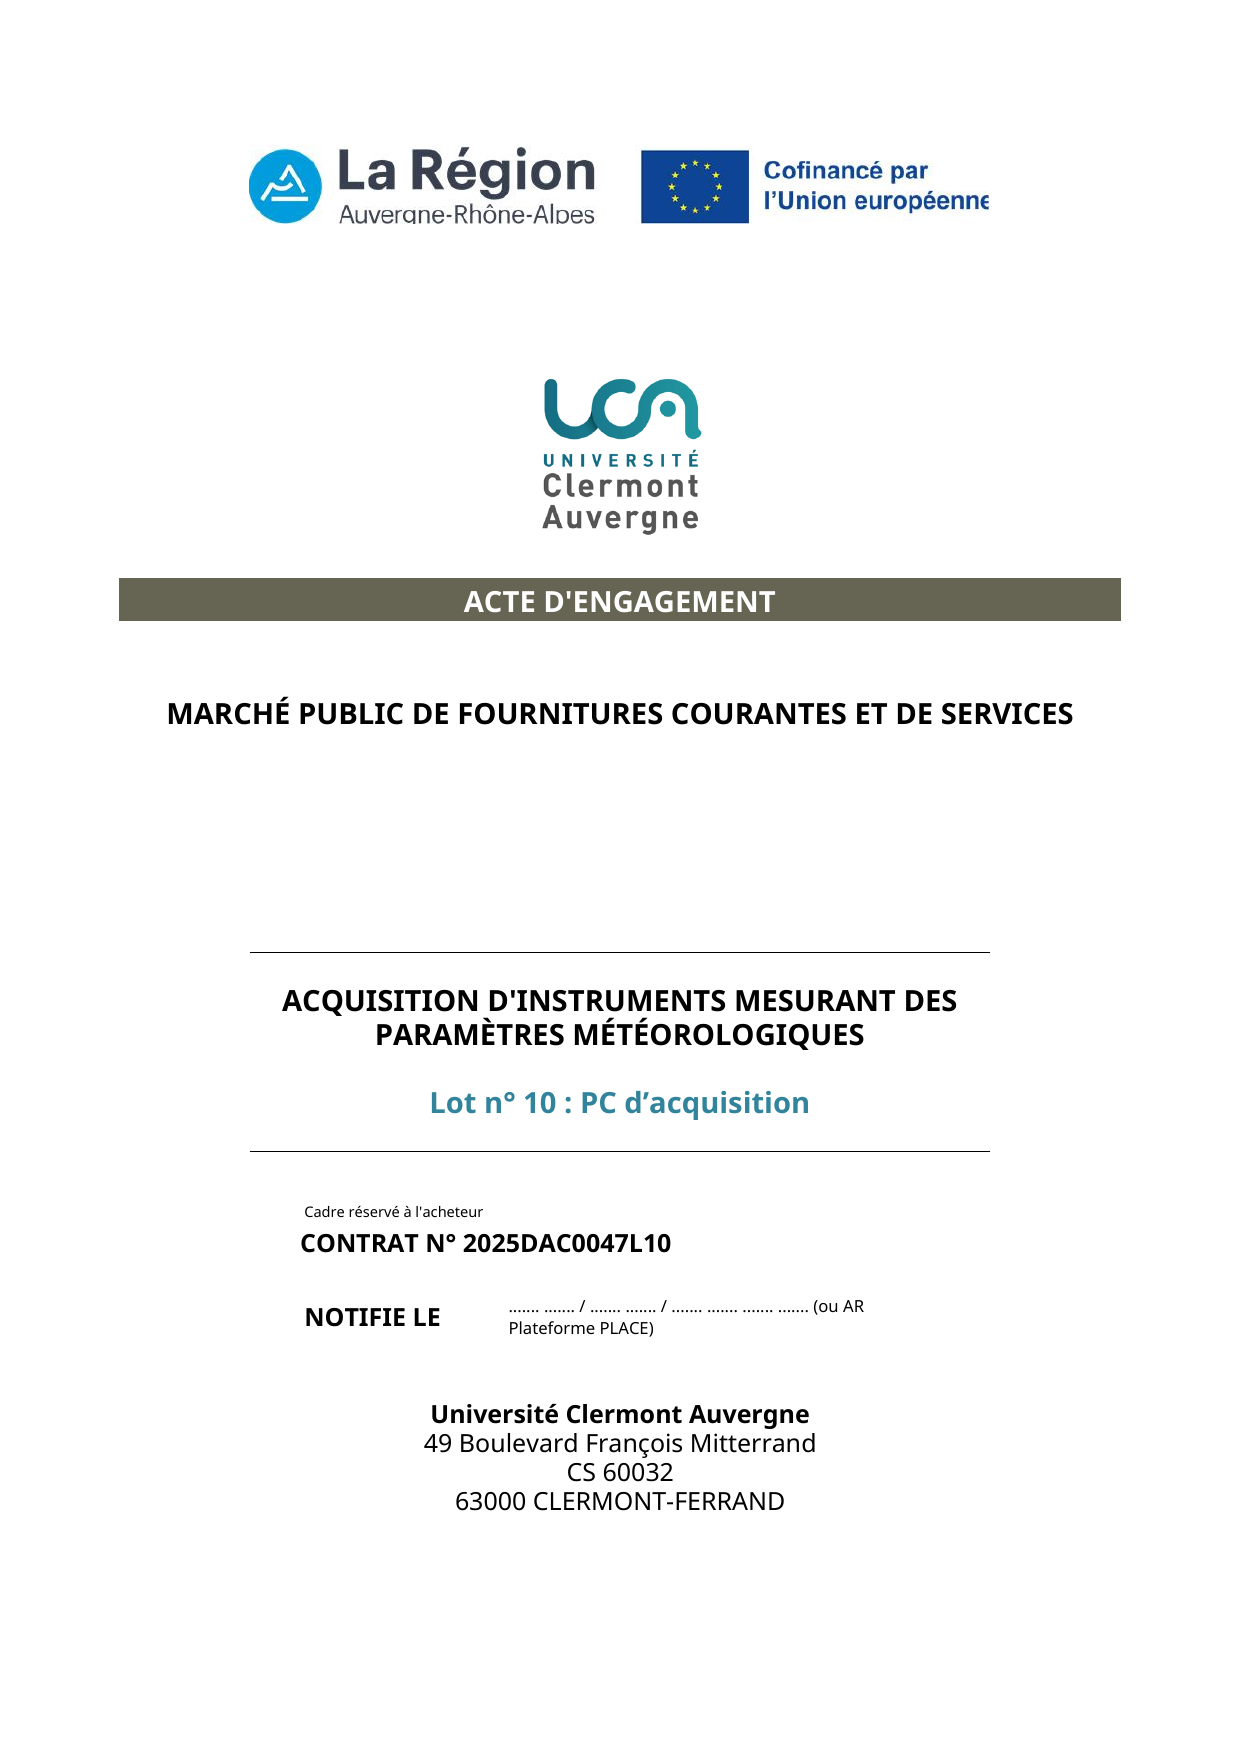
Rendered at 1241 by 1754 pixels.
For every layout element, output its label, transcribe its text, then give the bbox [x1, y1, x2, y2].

text Cadre réservé à l'acheteur [304, 1202, 946, 1222]
text 49 Boulevard François Mitterrand [119, 1429, 1121, 1458]
table_header NOTIFIE LE [304, 1294, 506, 1340]
text MARCHÉ PUBLIC DE FOURNITURES COURANTES ET DE SERVICES [119, 694, 1121, 733]
table_header ACQUISITION D'INSTRUMENTS MESURANT DES PARAMÈTRES MÉTÉOROLOGIQUES Lot n° 10 : PC d’acquisition [250, 953, 989, 1151]
table_header ACTE D'ENGAGEMENT [119, 578, 1121, 621]
text 63000 CLERMONT-FERRAND [119, 1487, 1121, 1516]
text CS 60032 [119, 1458, 1121, 1487]
picture [247, 145, 989, 224]
text CONTRAT N° 2025DAC0047L10 [119, 1226, 1121, 1260]
text Université Clermont Auvergne [119, 1400, 1121, 1429]
table_header ....... ....... / ....... ....... / ....... ....... ....... ....... (ou AR Plateforme PLACE) [508, 1294, 946, 1340]
picture [539, 375, 705, 537]
